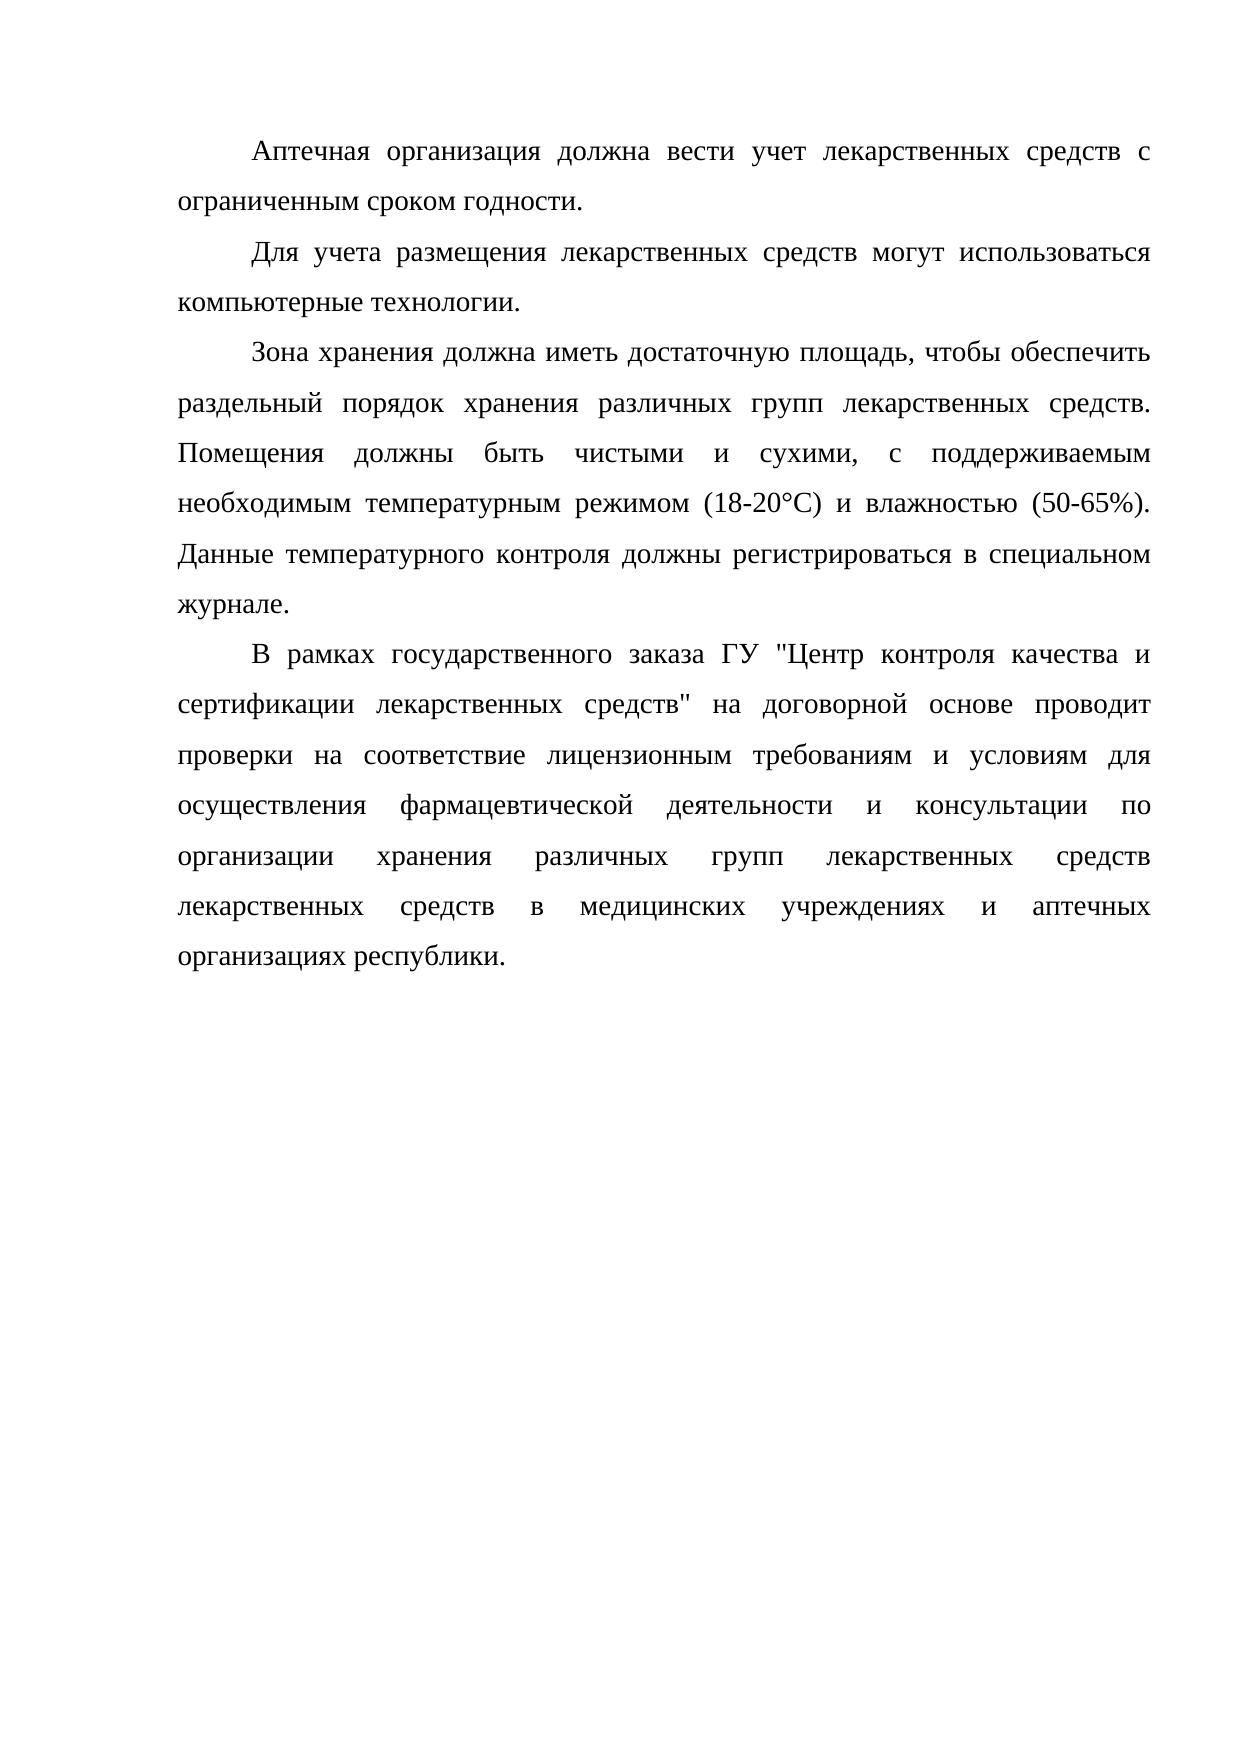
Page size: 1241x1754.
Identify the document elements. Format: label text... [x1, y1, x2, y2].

text Зона хранения должна иметь достаточную площадь, чтобы обеспечить раздельный порядок хранения различных групп лекарственных средств. Помещения должны быть чистыми и сухими, с поддерживаемым необходимым температурным режимом (18-20°С) и влажностью (50-65%). Данные температурного контроля должны регистрироваться в специальном журнале. [177, 334, 1152, 619]
text В рамках государственного заказа ГУ "Центр контроля качества и сертификации лекарственных средств" на договорной основе проводит проверки на соответствие лицензионным требованиям и условиям для осуществления фармацевтической деятельности и консультации по организации хранения различных групп лекарственных средств лекарственных средств в медицинских учреждениях и аптечных организациях республики. [177, 636, 1152, 972]
text Аптечная организация должна вести учет лекарственных средств с ограниченным сроком годности. [177, 133, 1152, 217]
text Для учета размещения лекарственных средств могут использоваться компьютерные технологии. [177, 234, 1152, 318]
